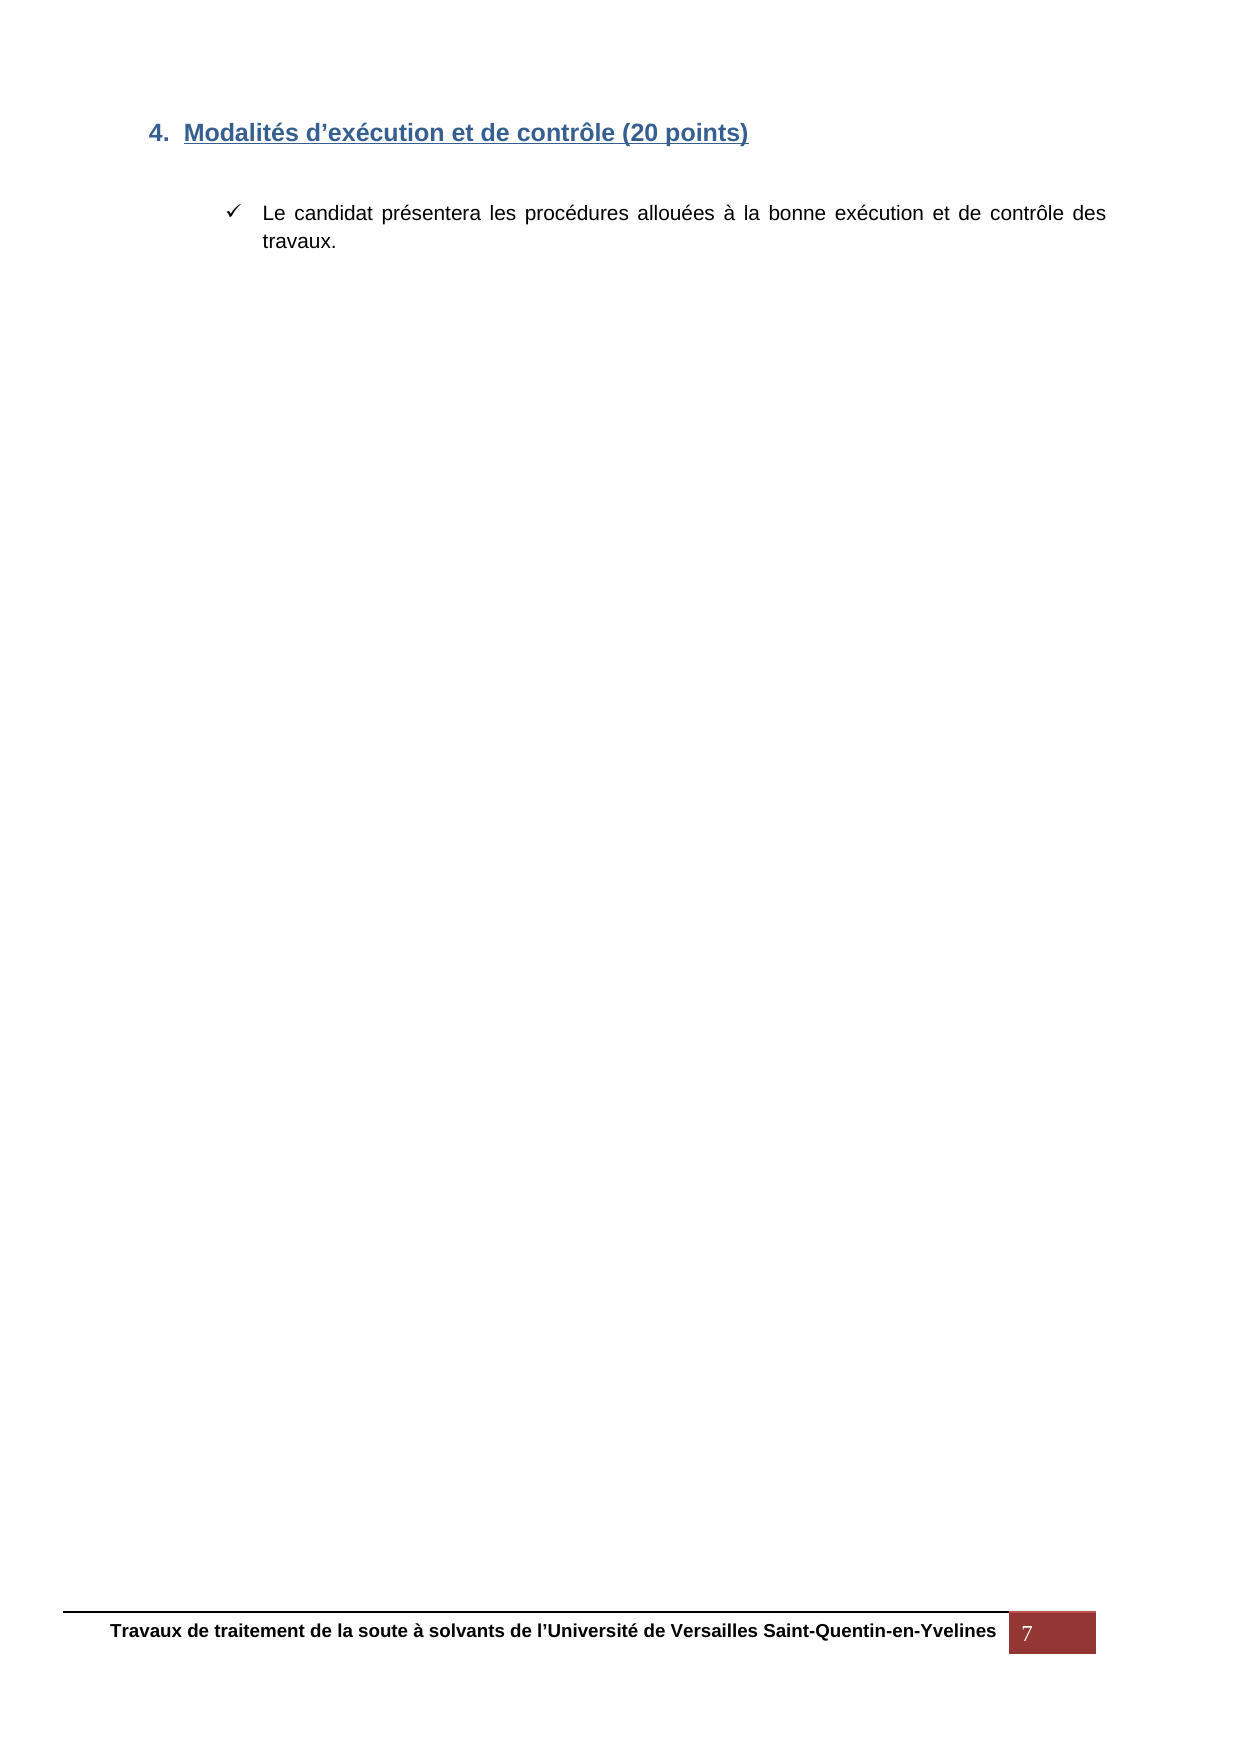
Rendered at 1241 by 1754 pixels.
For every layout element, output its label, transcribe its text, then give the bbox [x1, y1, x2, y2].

text 4. Modalités d’exécution et de contrôle (20 points) [149, 118, 1107, 147]
list Le candidat présentera les procédures allouées à la bonne exécution et de contrôle des travaux. [225, 201, 1107, 253]
